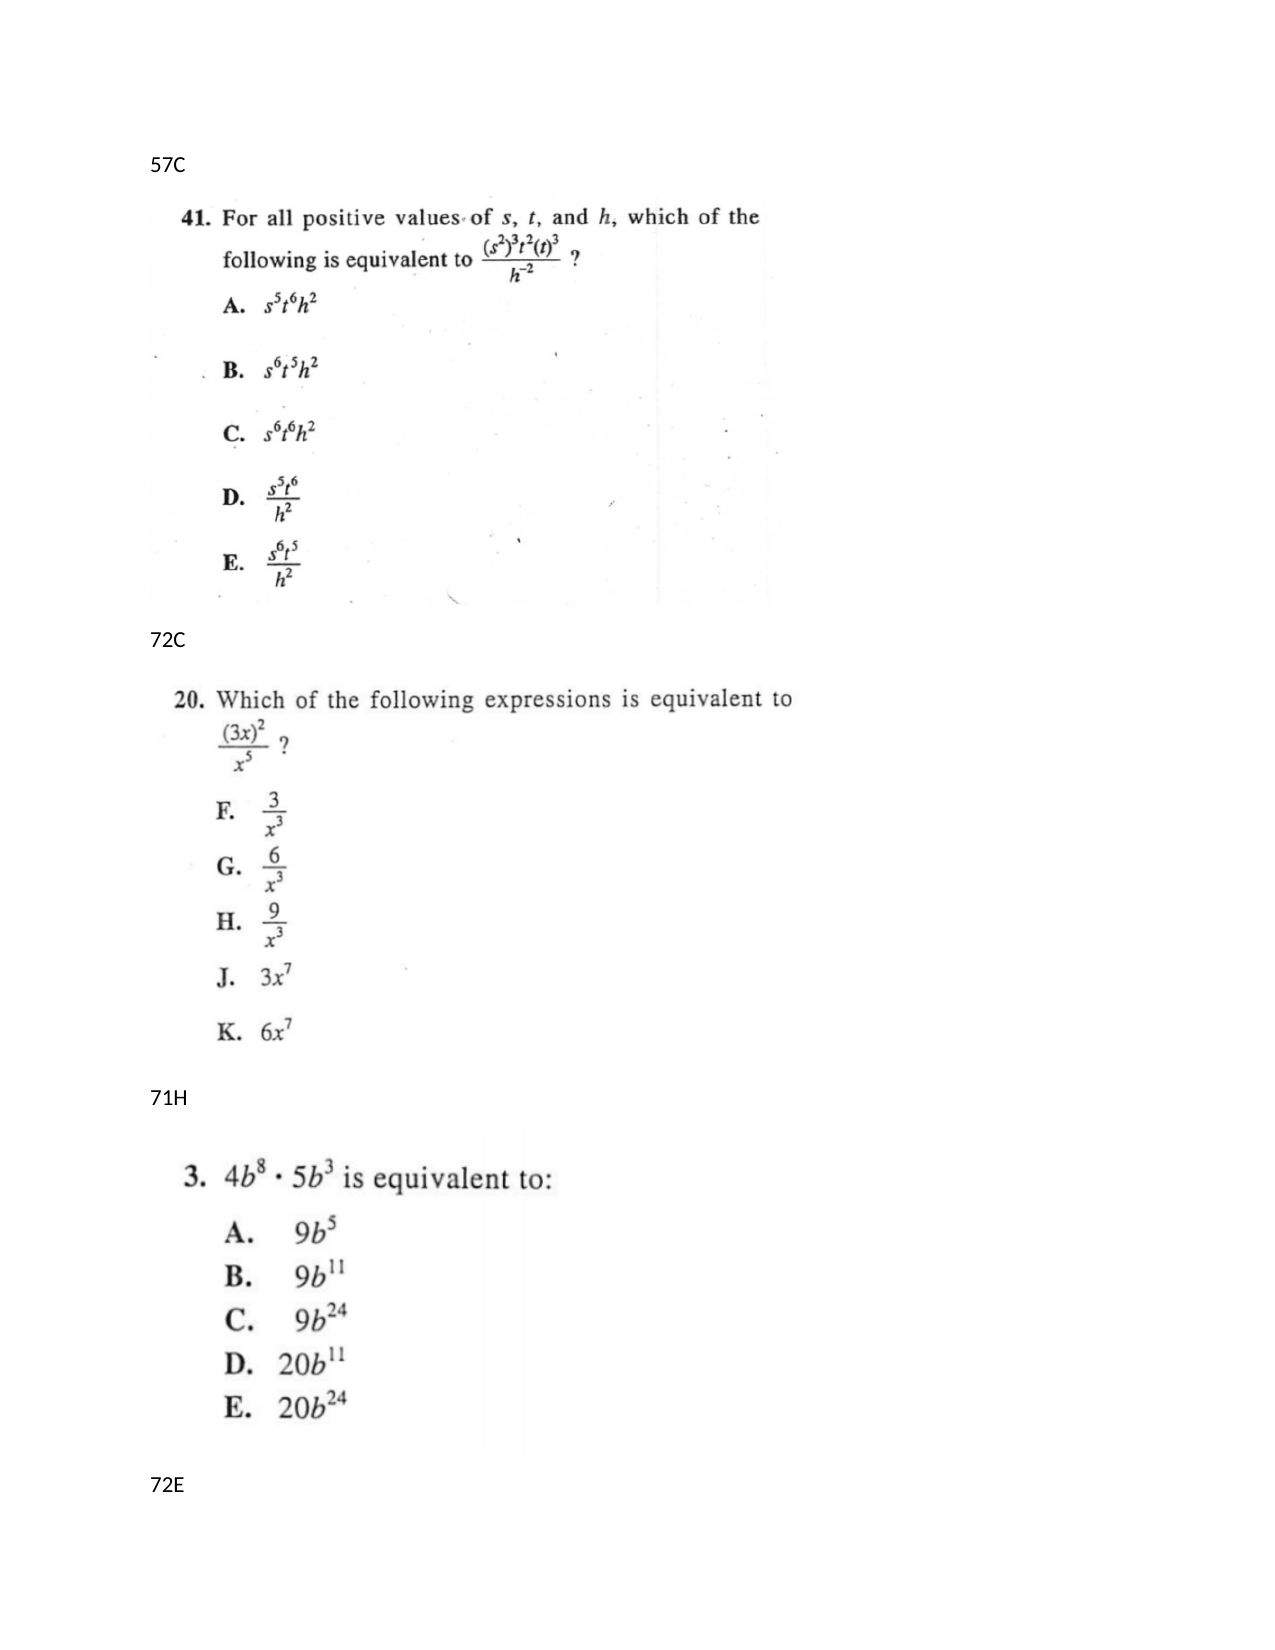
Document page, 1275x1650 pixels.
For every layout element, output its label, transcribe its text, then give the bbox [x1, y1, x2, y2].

picture [150, 1130, 579, 1452]
text 72C [150, 625, 1125, 653]
text 57C [150, 150, 1125, 178]
text 71H [150, 1083, 1125, 1111]
picture [150, 671, 802, 1065]
picture [150, 196, 782, 606]
text 72E [150, 1470, 1125, 1498]
